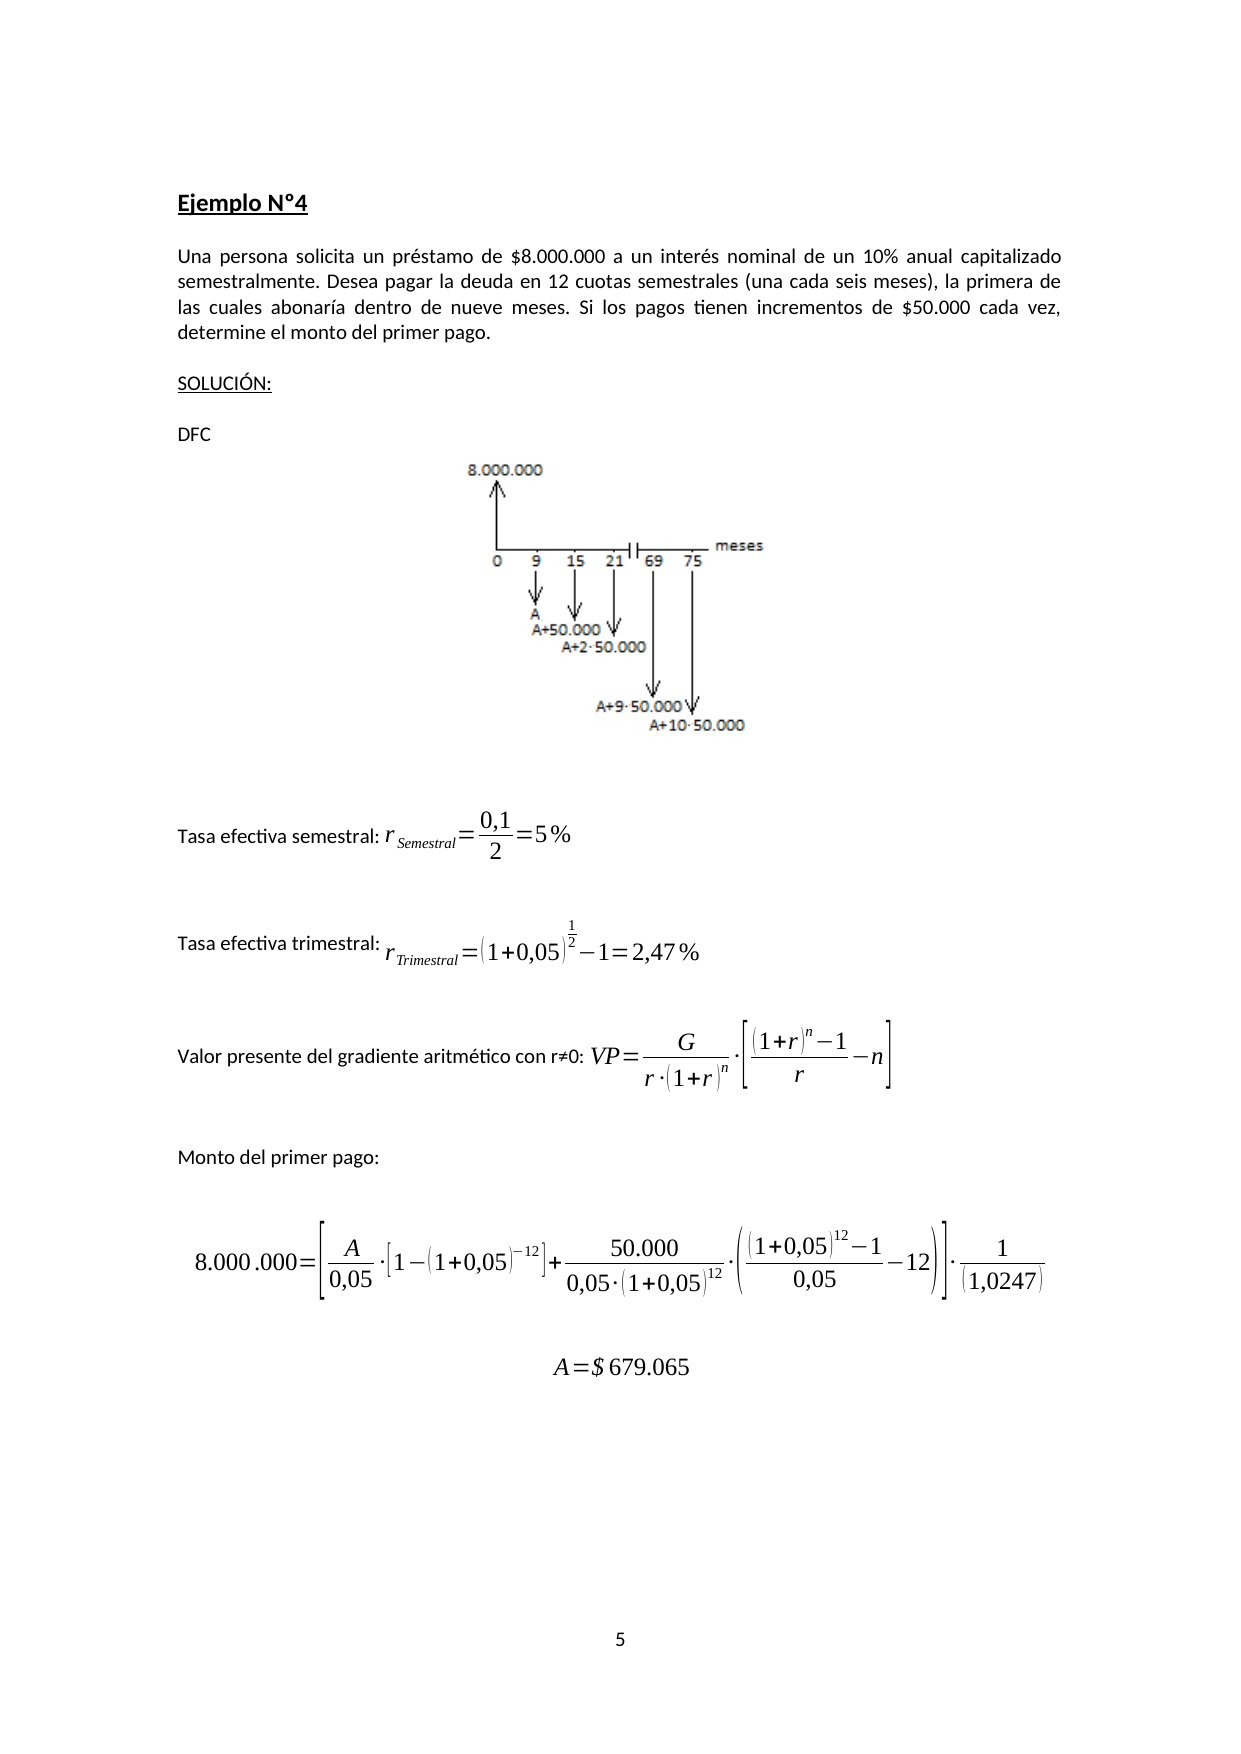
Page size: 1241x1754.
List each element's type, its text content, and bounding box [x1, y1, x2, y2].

text Una persona solicita un préstamo de $8.000.000 a un interés nominal de un 10% anual capitalizado semestralmente. Desea pagar la deuda en 12 cuotas semestrales (una cada seis meses), la primera de las cuales abonaría dentro de nueve meses. Si los pagos tienen incrementos de $50.000 cada vez, determine el monto del primer pago. [177, 243, 1063, 345]
text SOLUCIÓN: [177, 370, 1063, 396]
text DFC [177, 421, 1063, 446]
text Tasa efectiva semestral: [177, 807, 1063, 866]
text Tasa efectiva trimestral: [177, 916, 1063, 969]
picture [460, 446, 781, 756]
text Ejemplo Nº4 [177, 187, 1063, 218]
text Valor presente del gradiente aritmético con r≠0: [177, 1019, 1063, 1093]
text Monto del primer pago: [177, 1144, 1063, 1170]
